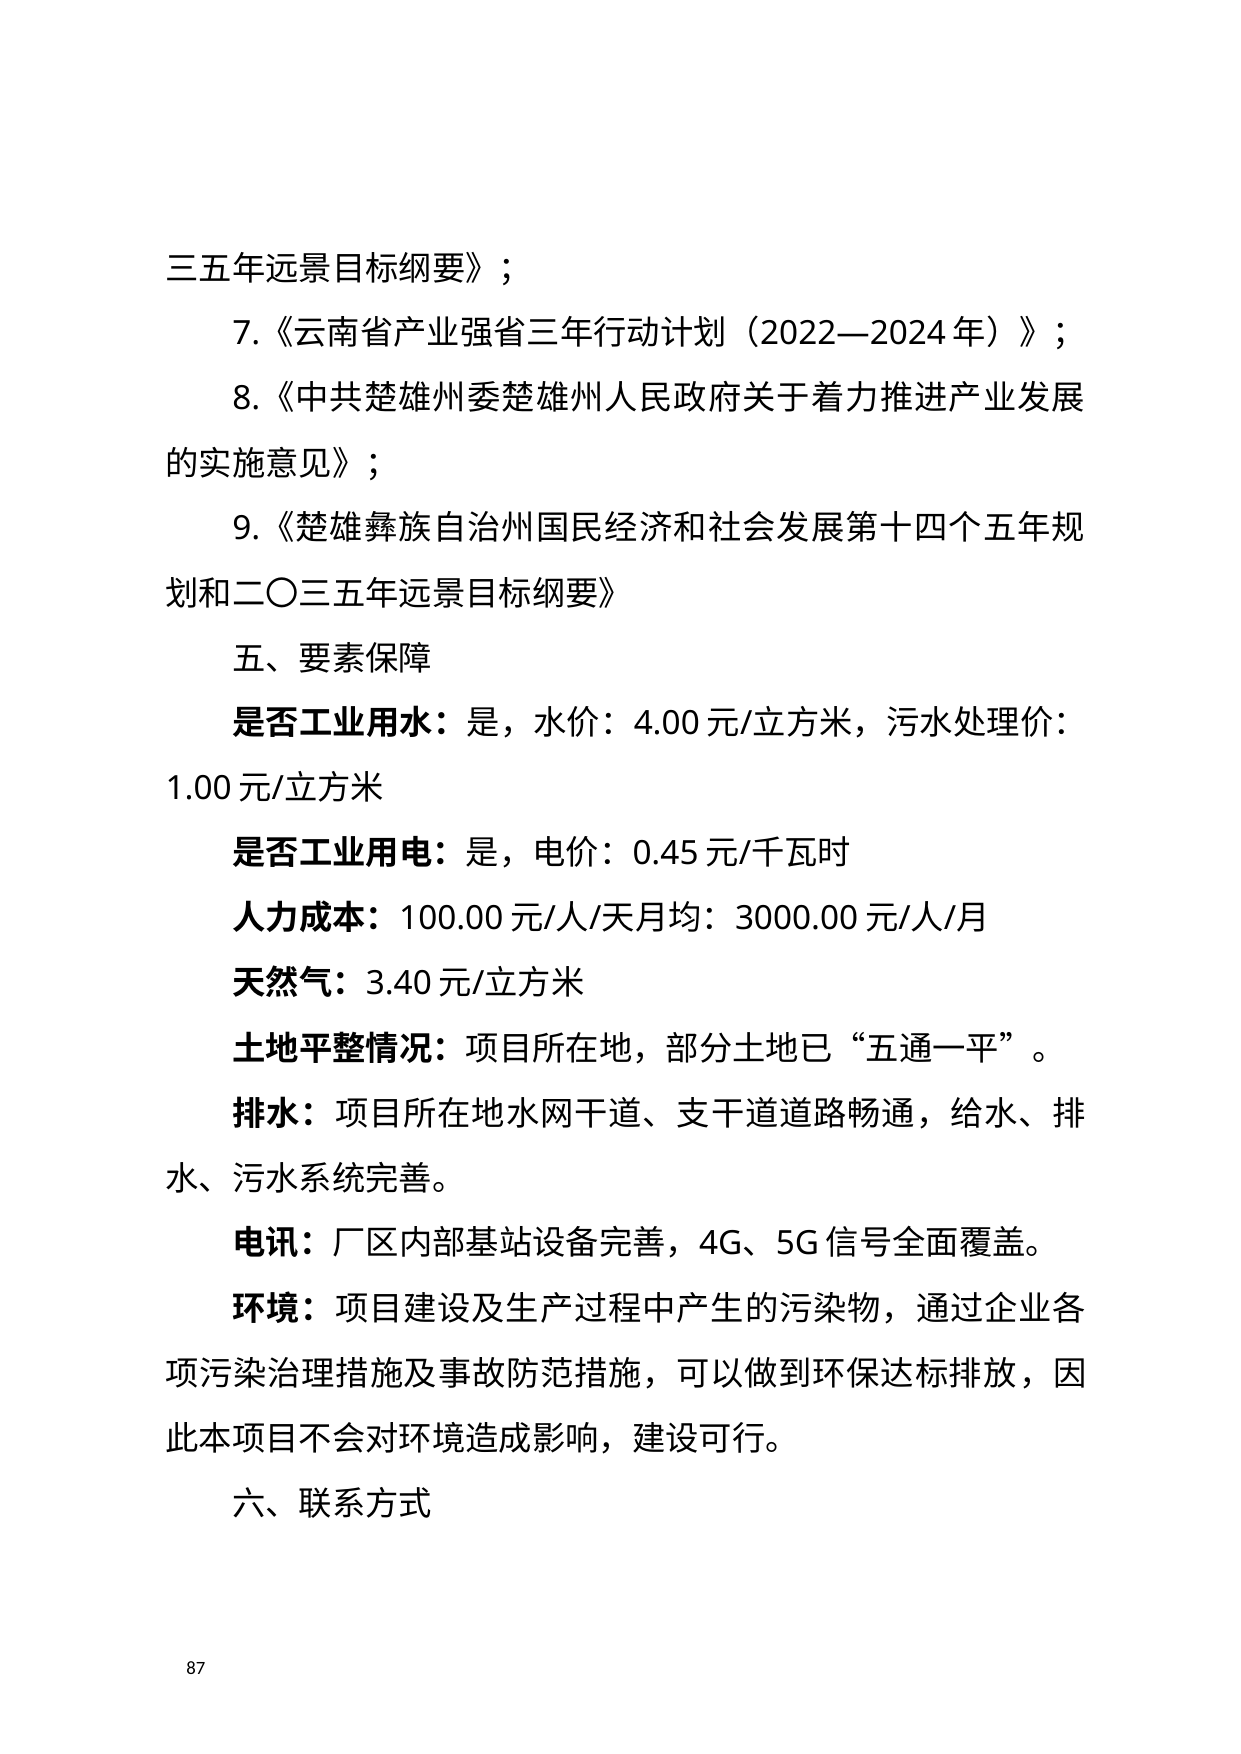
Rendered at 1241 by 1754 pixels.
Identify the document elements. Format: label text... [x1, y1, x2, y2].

text 六、联系方式 [165, 1468, 1087, 1533]
text 7.《云南省产业强省三年行动计划（2022—2024年）》； [165, 298, 1087, 363]
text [165, 233, 1087, 298]
text 是否工业用电：是，电价：0.45元/千瓦时 [165, 818, 1087, 883]
text 五、要素保障 [165, 623, 1087, 688]
text 是否工业用水：是，水价：4.00元/立方米，污水处理价：1.00元/立方米 [165, 688, 1087, 818]
text 8.《中共楚雄州委楚雄州人民政府关于着力推进产业发展的实施意见》； [165, 363, 1087, 493]
text 人力成本：100.00元/人/天月均：3000.00元/人/月 [165, 883, 1087, 948]
text 土地平整情况：项目所在地，部分土地已“五通一平”。 [165, 1013, 1087, 1078]
text 天然气：3.40元/立方米 [165, 948, 1087, 1013]
text 9.《楚雄彝族自治州国民经济和社会发展第十四个五年规划和二〇三五年远景目标纲要》 [165, 493, 1087, 623]
text 电讯：厂区内部基站设备完善，4G、5G信号全面覆盖。 [165, 1208, 1087, 1273]
text 排水：项目所在地水网干道、支干道道路畅通，给水、排水、污水系统完善。 [165, 1078, 1087, 1208]
text 环境：项目建设及生产过程中产生的污染物，通过企业各项污染治理措施及事故防范措施，可以做到环保达标排放，因此本项目不会对环境造成影响，建设可行。 [165, 1273, 1087, 1468]
